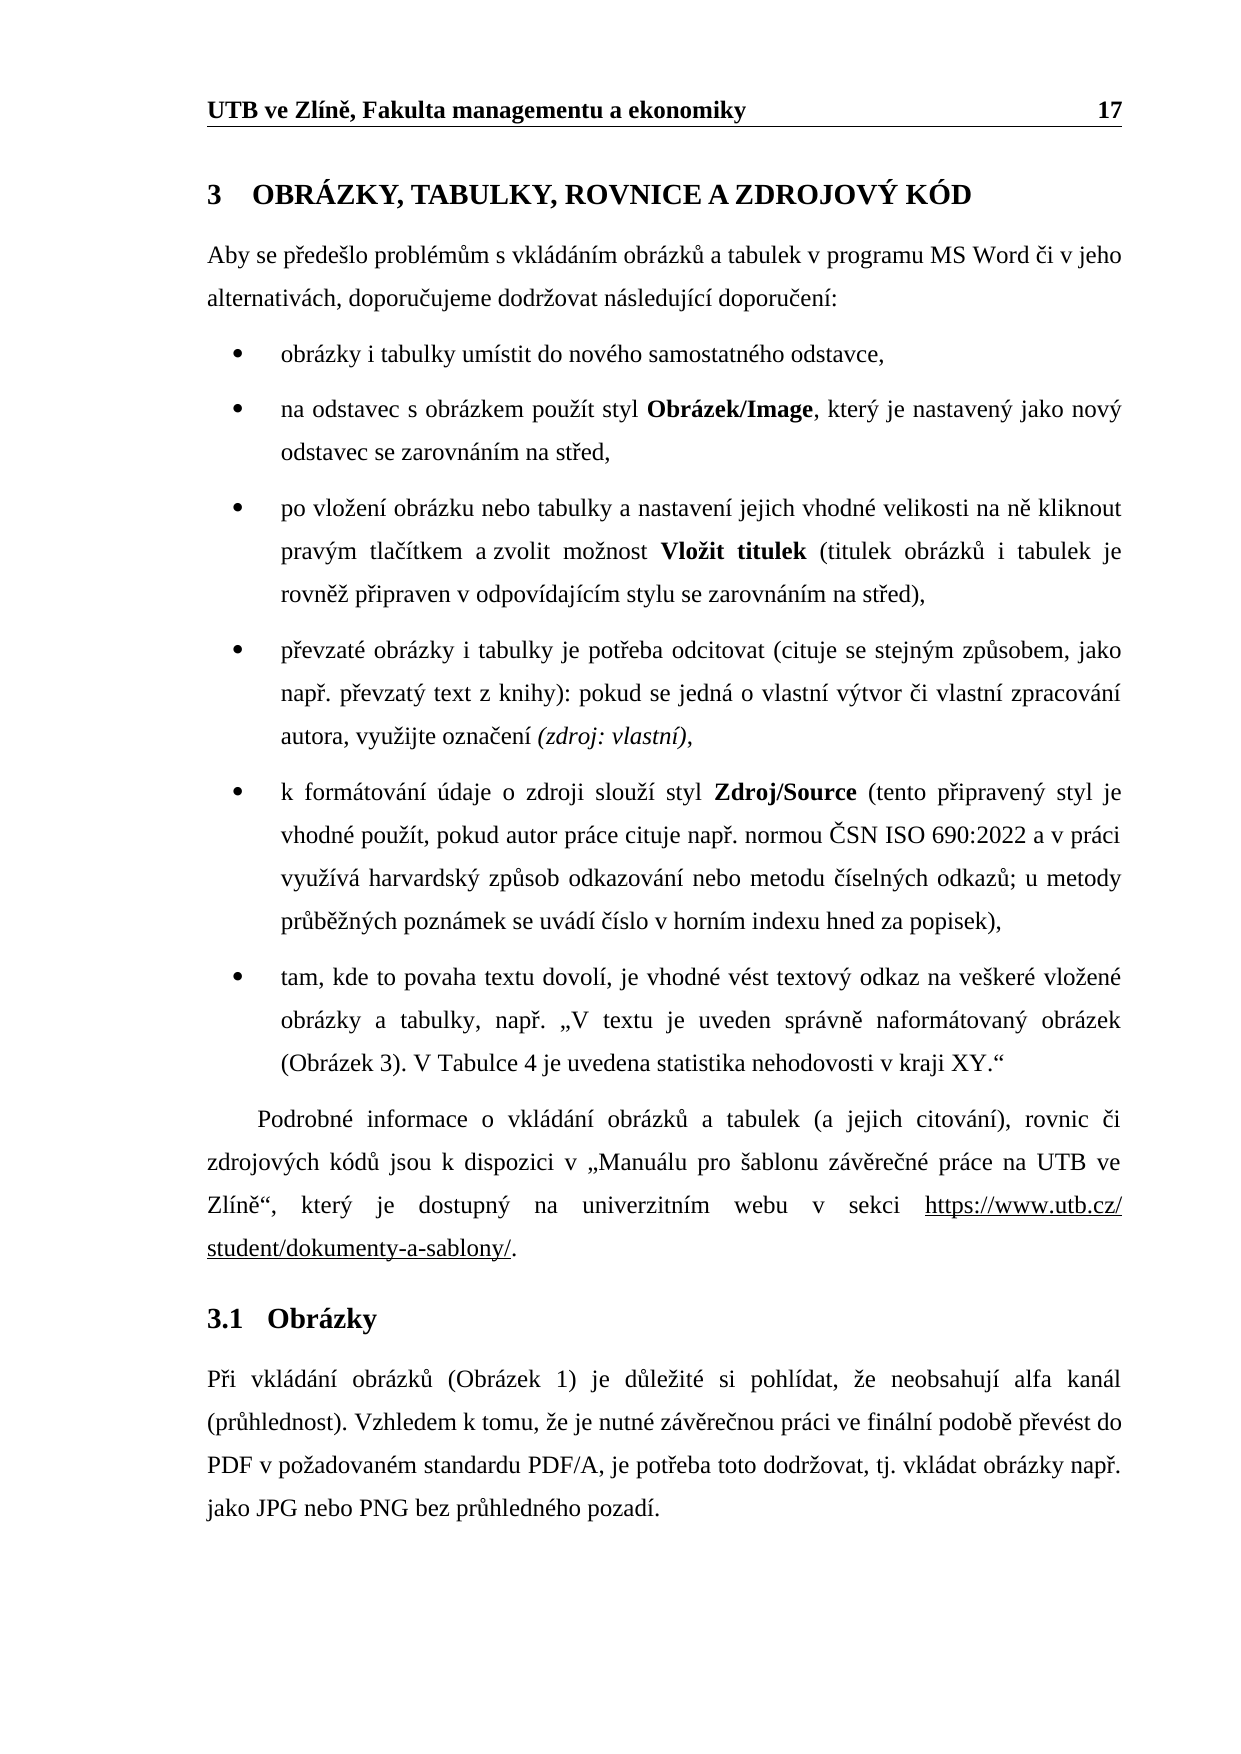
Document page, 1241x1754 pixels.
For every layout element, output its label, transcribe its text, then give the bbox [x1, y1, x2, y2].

list po vložení obrázku nebo tabulky a nastavení jejich vhodné velikosti na ně kliknout pravým tlačítkem a zvolit možnost Vložit titulek (titulek obrázků i tabulek je rovněž připraven v odpovídajícím stylu se zarovnáním na střed), [233, 493, 1122, 608]
text Při vkládání obrázků (Obrázek 1) je důležité si pohlídat, že neobsahují alfa kanál (průhlednost). Vzhledem k tomu, že je nutné závěrečnou práci ve finální podobě převést do PDF v požadovaném standardu PDF/A, je potřeba toto dodržovat, tj. vkládat obrázky např. jako JPG nebo PNG bez průhledného pozadí. [207, 1364, 1122, 1522]
list na odstavec s obrázkem použít styl Obrázek/Image, který je nastavený jako nový odstavec se zarovnáním na střed, [233, 394, 1122, 466]
list k formátování údaje o zdroji slouží styl Zdroj/Source (tento připravený styl je vhodné použít, pokud autor práce cituje např. normou ČSN ISO 690:2022 a v práci využívá harvardský způsob odkazování nebo metodu číselných odkazů; u metody průběžných poznámek se uvádí číslo v horním indexu hned za popisek), [233, 777, 1122, 935]
text Obrázky [207, 1301, 1122, 1335]
list tam, kde to povaha textu dovolí, je vhodné vést textový odkaz na veškeré vložené obrázky a tabulky, např. „V textu je uveden správně naformátovaný obrázek (Obrázek 3). V Tabulce 4 je uvedena statistika nehodovosti v kraji XY.“ [233, 962, 1122, 1077]
text Obrázky, tabulky, rovnice a zdrojový kód [207, 177, 1122, 211]
list obrázky i tabulky umístit do nového samostatného odstavce, [233, 339, 1122, 367]
list převzaté obrázky i tabulky je potřeba odcitovat (cituje se stejným způsobem, jako např. převzatý text z knihy): pokud se jedná o vlastní výtvor či vlastní zpracování autora, využijte označení (zdroj: vlastní), [233, 635, 1122, 750]
text Aby se předešlo problémům s vkládáním obrázků a tabulek v programu MS Word či v jeho alternativách, doporučujeme dodržovat následující doporučení: [207, 240, 1122, 312]
text Podrobné informace o vkládání obrázků a tabulek (a jejich citování), rovnic či zdrojových kódů jsou k dispozici v „Manuálu pro šablonu závěrečné práce na UTB ve Zlíně“, který je dostupný na univerzitním webu v sekci https://www.utb.cz/ student/dokumenty-a-sablony/. [207, 1104, 1122, 1262]
